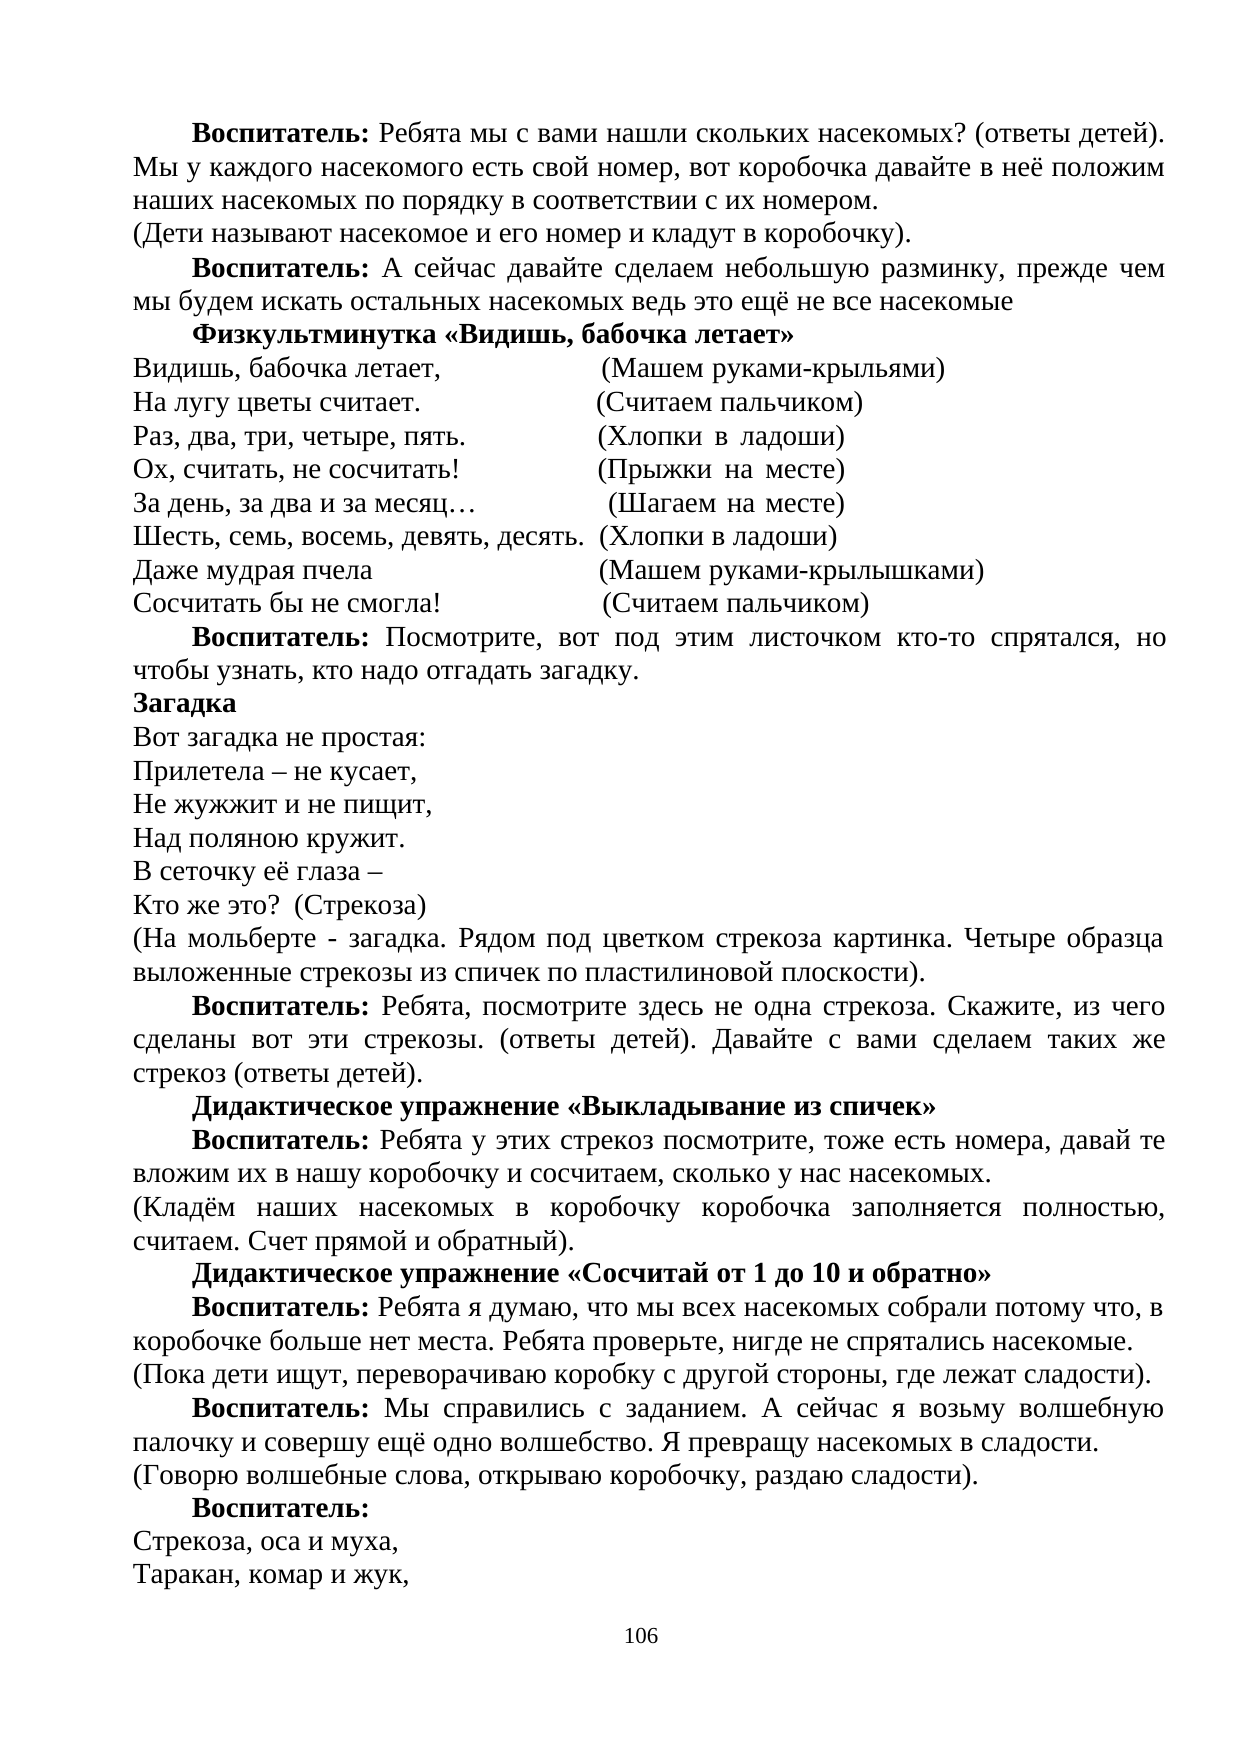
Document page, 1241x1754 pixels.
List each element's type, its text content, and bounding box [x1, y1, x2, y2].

text Воспитатель: Ребята мы с вами нашли скольких насекомых? (ответы детей). Мы у каждого насекомого есть свой номер, вот коробочка давайте в неё положим наших насекомых по порядку в соответствии с их номером. [133, 115, 1167, 216]
text Видишь, бабочка летает, (Машем руками-крыльями) На лугу цветы считает. (Считаем пальчиком) [133, 351, 946, 418]
subtitle Дидактическое упражнение «Сосчитай от 1 до 10 и обратно» [192, 1256, 1178, 1289]
text Прилетела – не кусает, Не жужжит и не пищит, Над поляною кружит. [133, 753, 434, 853]
text Раз, два, три, четыре, пять. (Хлопки в ладоши) Ох, считать, не сосчитать! (Прыжки на месте) За день, за два и за месяц… (Шагаем на месте) Шесть, семь, восемь, девять, десять. (Хлопки в ладоши) [133, 418, 845, 552]
text Воспитатель: Мы справились с заданием. А сейчас я возьму волшебную палочку и совершу ещё одно волшебство. Я превращу насекомых в сладости. (Говорю волшебные слова, открываю коробочку, раздаю сладости). [133, 1390, 1178, 1491]
text В сеточку её глаза – Кто же это? (Стрекоза) [133, 853, 427, 921]
text Даже мудрая пчела (Машем руками-крылышками) [133, 552, 1178, 585]
text Воспитатель: Стрекоза, оса и муха, Таракан, комар и жук, [133, 1491, 437, 1589]
subtitle Дидактическое упражнение «Выкладывание из спичек» [192, 1089, 1178, 1122]
text Воспитатель: Ребята я думаю, что мы всех насекомых собрали потому что, в коробочке больше нет места. Ребята проверьте, нигде не спрятались насекомые. (Пока дети ищут, переворачиваю коробку с другой стороны, где лежат сладости). [133, 1289, 1178, 1390]
text (Дети называют насекомое и его номер и кладут в коробочку). [133, 216, 1178, 250]
text Сосчитать бы не смогла! (Считаем пальчиком) [133, 585, 1178, 619]
subtitle Загадка [133, 686, 1178, 719]
text Воспитатель: Посмотрите, вот под этим листочком кто-то спрятался, но чтобы узнать, кто надо отгадать загадку. [133, 619, 1167, 686]
text Воспитатель: Ребята, посмотрите здесь не одна стрекоза. Скажите, из чего сделаны вот эти стрекозы. (ответы детей). Давайте с вами сделаем таких же стрекоз (ответы детей). [133, 988, 1166, 1088]
text (Кладём наших насекомых в коробочку коробочка заполняется полностью, считаем. Счет прямой и обратный). [133, 1189, 1166, 1256]
text Вот загадка не простая: [133, 719, 1178, 753]
text Воспитатель: А сейчас давайте сделаем небольшую разминку, прежде чем мы будем искать остальных насекомых ведь это ещё не все насекомые [133, 250, 1167, 317]
text Воспитатель: Ребята у этих стрекоз посмотрите, тоже есть номера, давай те вложим их в нашу коробочку и сосчитаем, сколько у нас насекомых. [133, 1122, 1166, 1189]
text (На мольберте - загадка. Рядом под цветком стрекоза картинка. Четыре образца выложенные стрекозы из спичек по пластилиновой плоскости). [133, 921, 1178, 988]
subtitle Физкультминутка «Видишь, бабочка летает» [192, 317, 1178, 351]
